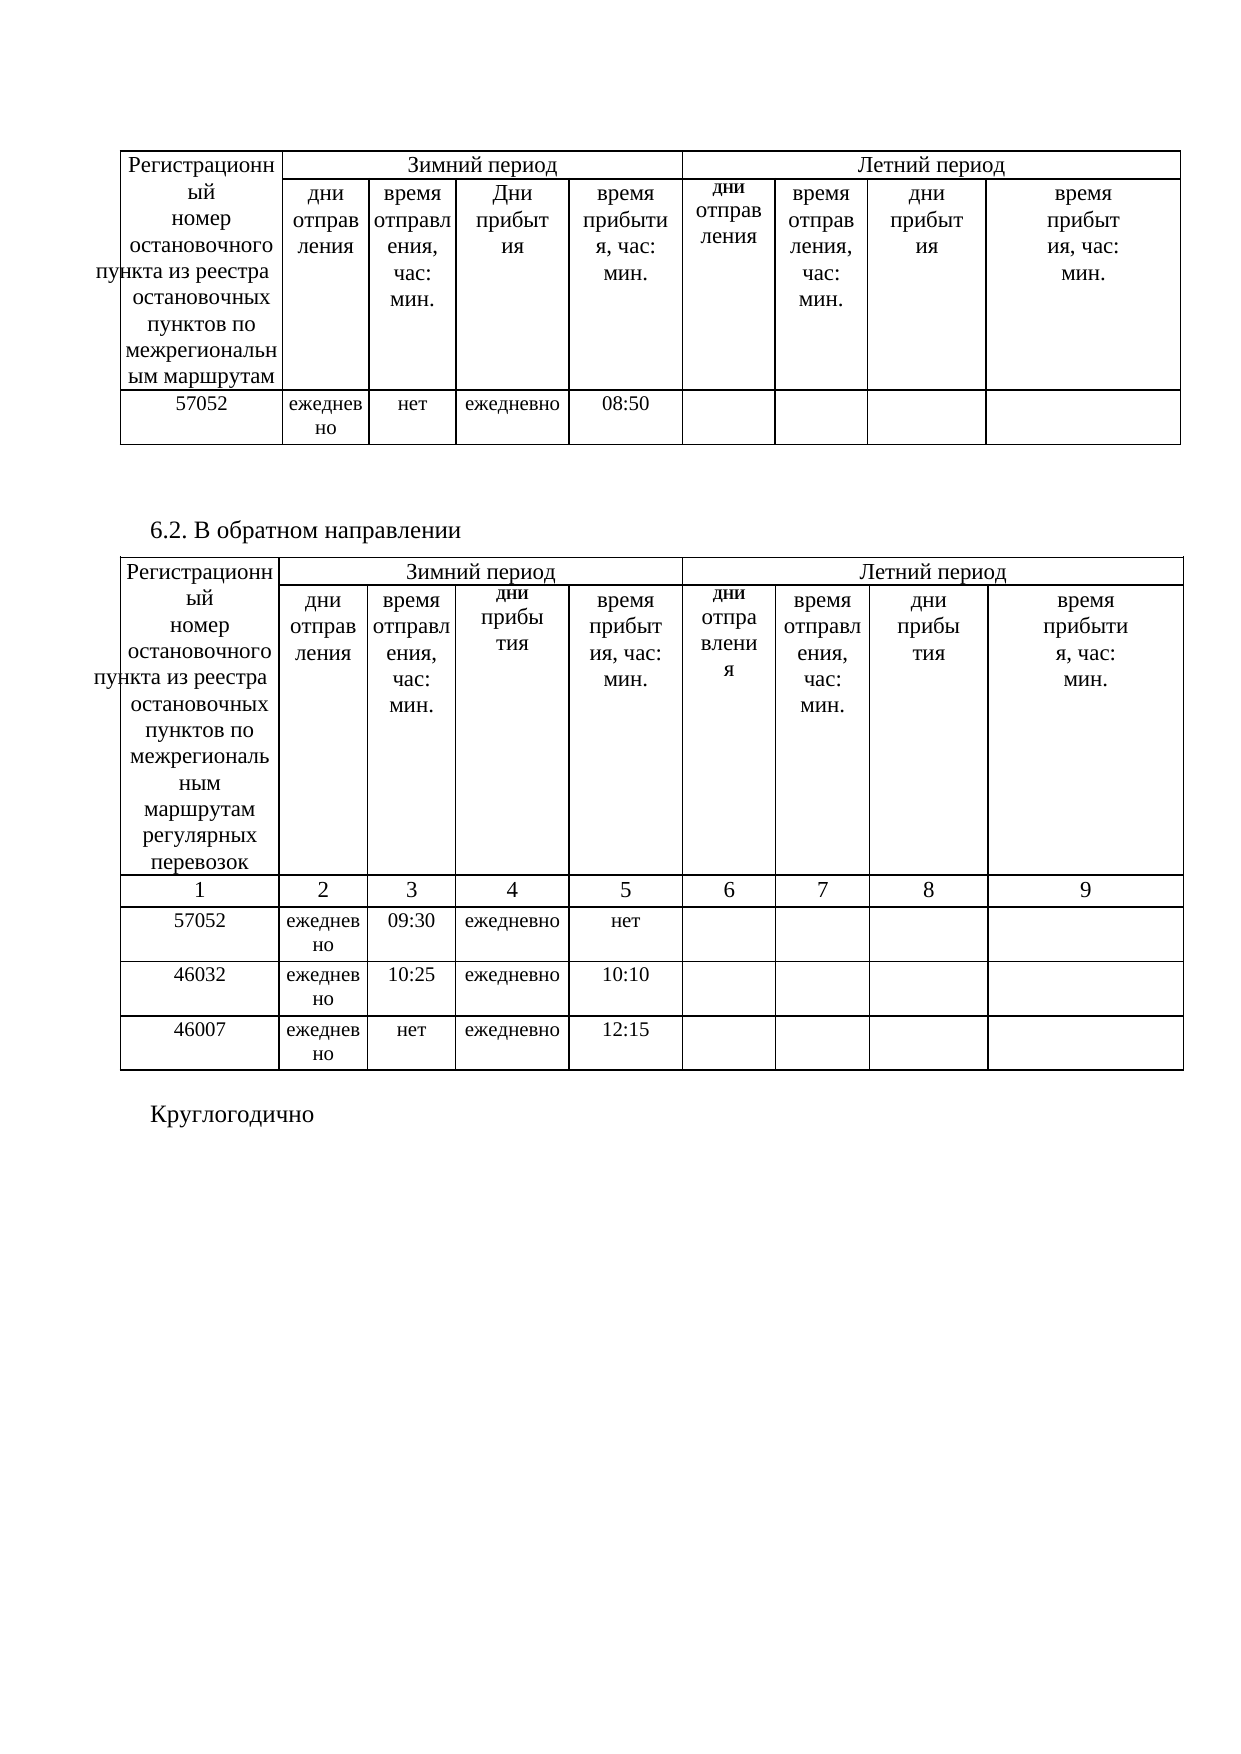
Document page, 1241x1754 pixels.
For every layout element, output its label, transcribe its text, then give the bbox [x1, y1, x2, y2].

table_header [121, 152, 282, 389]
table_cell 3 [368, 876, 455, 906]
table_cell 8 [870, 876, 987, 906]
table_cell 08:50 [570, 391, 682, 444]
table_cell 57052 [121, 391, 282, 444]
table_cell 46032 [121, 962, 278, 1015]
table_header Летний период [683, 152, 1180, 178]
table_cell [868, 391, 985, 444]
table_cell [989, 908, 1183, 961]
table_cell дни отправ ления [283, 180, 368, 389]
table_cell [870, 962, 987, 1015]
table_cell [987, 391, 1180, 444]
table_cell 10:25 [368, 962, 455, 1015]
table_cell [870, 908, 987, 961]
table_header Регистрационный номер остановочного пункта из реестра остановочных пунктов по межрегиональным маршрутам регулярных перевозок [121, 558, 278, 874]
table_cell дни отправ ления [280, 586, 367, 874]
table_cell время отправл ения, час: мин. [370, 180, 455, 389]
table_cell 12:15 [570, 1017, 682, 1069]
table_cell ежедневно [457, 391, 568, 444]
table_cell 5 [570, 876, 682, 906]
table_cell 10:10 [570, 962, 682, 1015]
table_cell ежедневно [456, 962, 568, 1015]
table_cell время отправл ения, час: мин. [368, 586, 455, 874]
table_cell [683, 962, 775, 1015]
table_cell 2 [280, 876, 367, 906]
table_cell ежедневно [456, 1017, 568, 1069]
table_cell ДНИ прибы тия [456, 586, 568, 874]
table_cell дни прибыт ия [868, 180, 985, 389]
table_cell [683, 1017, 775, 1069]
table_cell ежедневно [280, 962, 367, 1015]
table_cell 09:30 [368, 908, 455, 961]
table_cell 6 [683, 876, 775, 906]
table_cell 4 [456, 876, 568, 906]
table_cell [776, 1017, 869, 1069]
table_header Летний период [683, 558, 1183, 584]
table_cell [683, 391, 774, 444]
table_cell Дни прибыт ия [457, 180, 568, 389]
table_cell ДНИ отпра влени я [683, 586, 775, 874]
table_cell 46007 [121, 1017, 278, 1069]
table_cell время отправ ления, час: мин. [776, 180, 867, 389]
table_cell 7 [776, 876, 869, 906]
table_cell время прибыти я, час: мин. [989, 586, 1183, 874]
table_cell время прибыт ия, час: мин. [987, 180, 1180, 389]
table_cell 57052 [121, 908, 278, 961]
table_cell дни прибы тия [870, 586, 987, 874]
table_cell нет [368, 1017, 455, 1069]
table_cell 9 [989, 876, 1183, 906]
table_cell ежедневно [456, 908, 568, 961]
table_cell 1 [121, 876, 278, 906]
text Круглогодично [150, 1099, 1090, 1128]
table_cell ежедневно [280, 908, 367, 961]
text 6.2. В обратном направлении [150, 515, 1090, 544]
table_cell время отправл ения, час: мин. [776, 586, 869, 874]
table_cell ДНИ отправ ления [683, 180, 774, 389]
table_cell [989, 1017, 1183, 1069]
table_cell [776, 391, 867, 444]
table_cell ежедневно [280, 1017, 367, 1069]
table_cell нет [570, 908, 682, 961]
table_cell [776, 908, 869, 961]
table_header Зимний период [283, 152, 682, 178]
table_cell нет [370, 391, 455, 444]
table_cell время прибыт ия, час: мин. [570, 586, 682, 874]
table_cell [683, 908, 775, 961]
table_cell ежедневно [283, 391, 368, 444]
table_cell [870, 1017, 987, 1069]
table_cell [989, 962, 1183, 1015]
table_cell [776, 962, 869, 1015]
table_header Зимний период [280, 558, 682, 584]
table_cell время прибыти я, час: мин. [570, 180, 682, 389]
